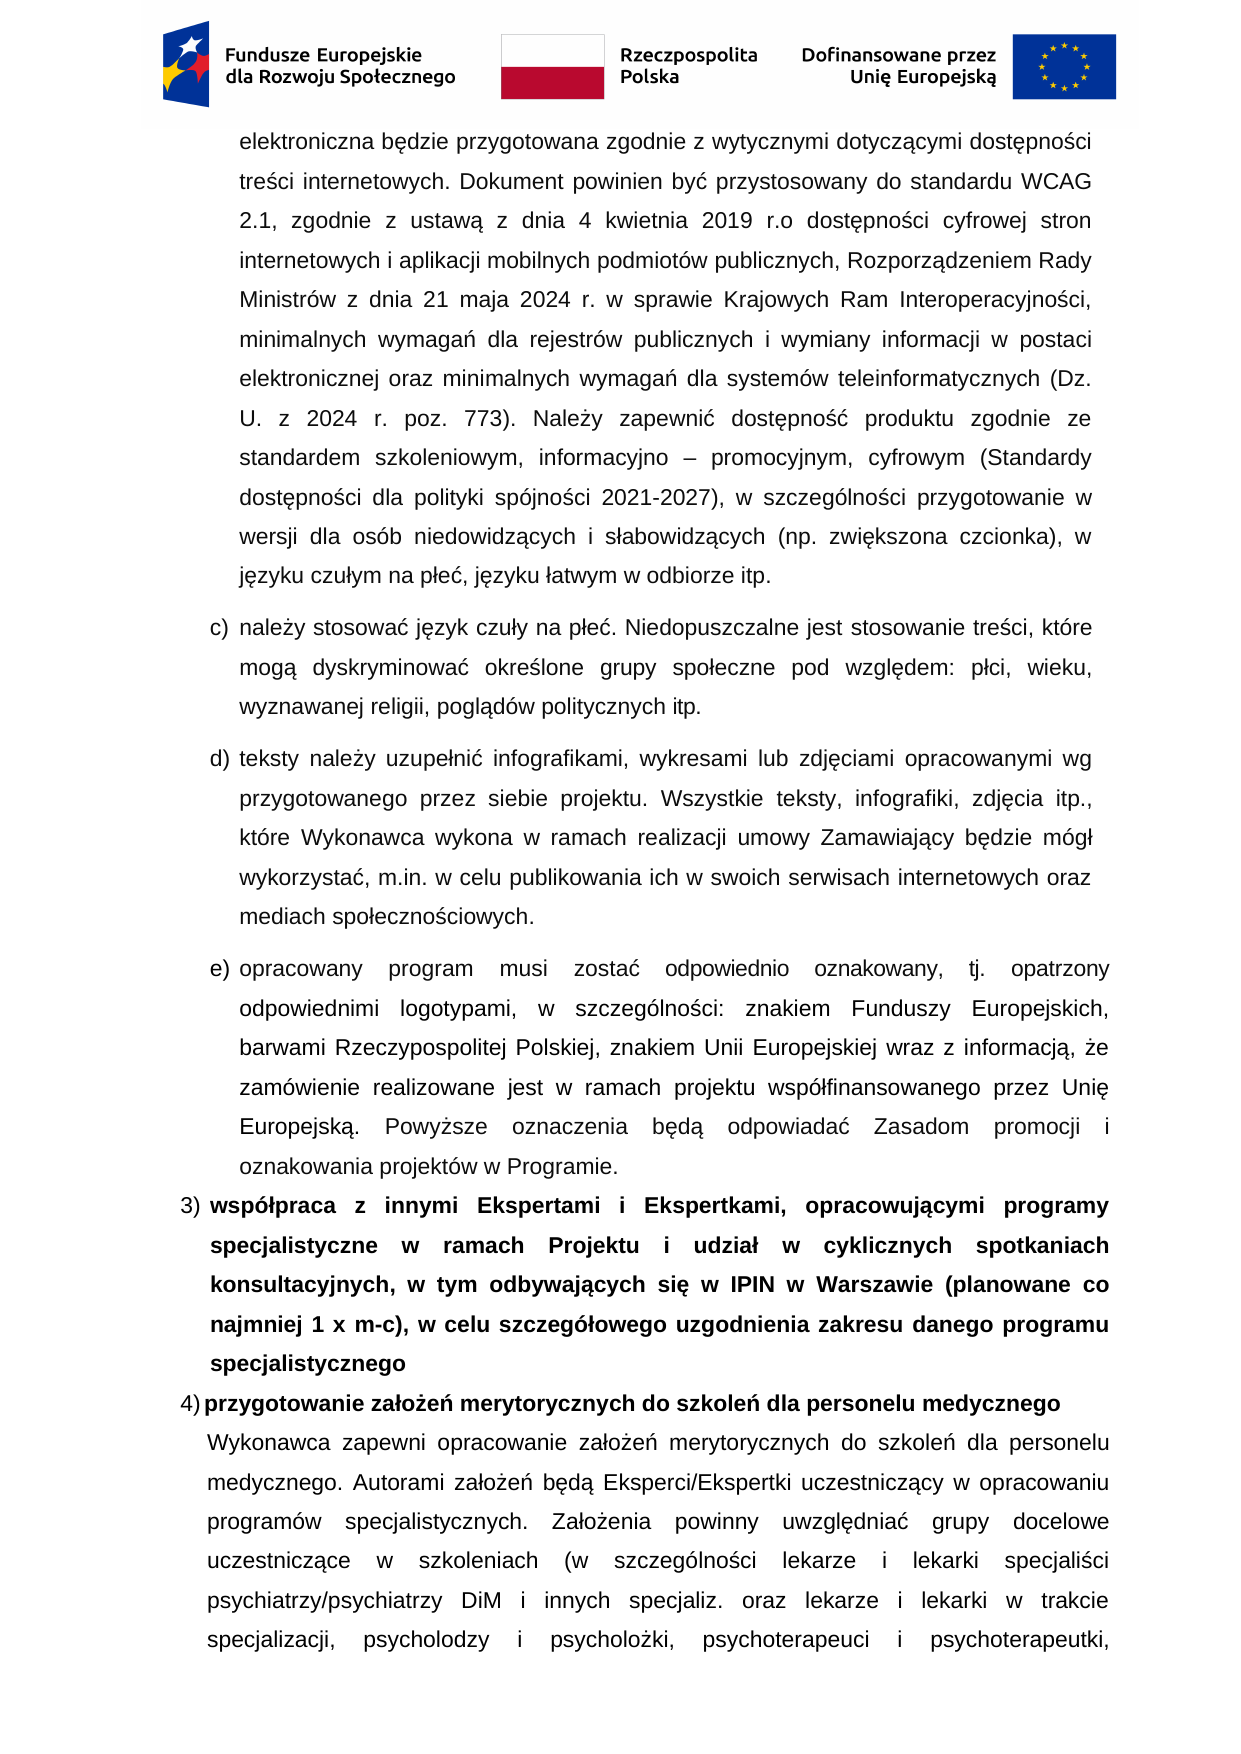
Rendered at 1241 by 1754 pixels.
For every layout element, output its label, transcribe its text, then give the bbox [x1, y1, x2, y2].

list przygotowanie założeń merytorycznych do szkoleń dla personelu medycznego [180, 1389, 1173, 1416]
list teksty należy uzupełnić infografikami, wykresami lub zdjęciami opracowanymi wg przygotowanego przez siebie projektu. Wszystkie teksty, infografiki, zdjęcia itp., które Wykonawca wykona w ramach realizacji umowy Zamawiający będzie mógł wykorzystać, m.in. w celu publikowania ich w swoich serwisach internetowych oraz mediach społecznościowych. [209, 745, 1093, 929]
list współpraca z innymi Ekspertami i Ekspertkami, opracowującymi programy specjalistyczne w ramach Projektu i udział w cyklicznych spotkaniach konsultacyjnych, w tym odbywających się w IPIN w Warszawie (planowane co najmniej 1 x m-c), w celu szczegółowego uzgodnienia zakresu danego programu specjalistycznego [180, 1192, 1110, 1376]
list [209, 129, 1093, 589]
list należy stosować język czuły na płeć. Niedopuszczalne jest stosowanie treści, które mogą dyskryminować określone grupy społeczne pod względem: płci, wieku, wyznawanej religii, poglądów politycznych itp. [209, 614, 1093, 720]
picture [140, 0, 1139, 129]
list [207, 1429, 1110, 1653]
list opracowany program musi zostać odpowiednio oznakowany, tj. opatrzony odpowiednimi logotypami, w szczególności: znakiem Funduszy Europejskich, barwami Rzeczypospolitej Polskiej, znakiem Unii Europejskiej wraz z informacją, że zamówienie realizowane jest w ramach projektu współfinansowanego przez Unię Europejską. Powyższe oznaczenia będą odpowiadać Zasadom promocji i oznakowania projektów w Programie. [209, 955, 1110, 1179]
